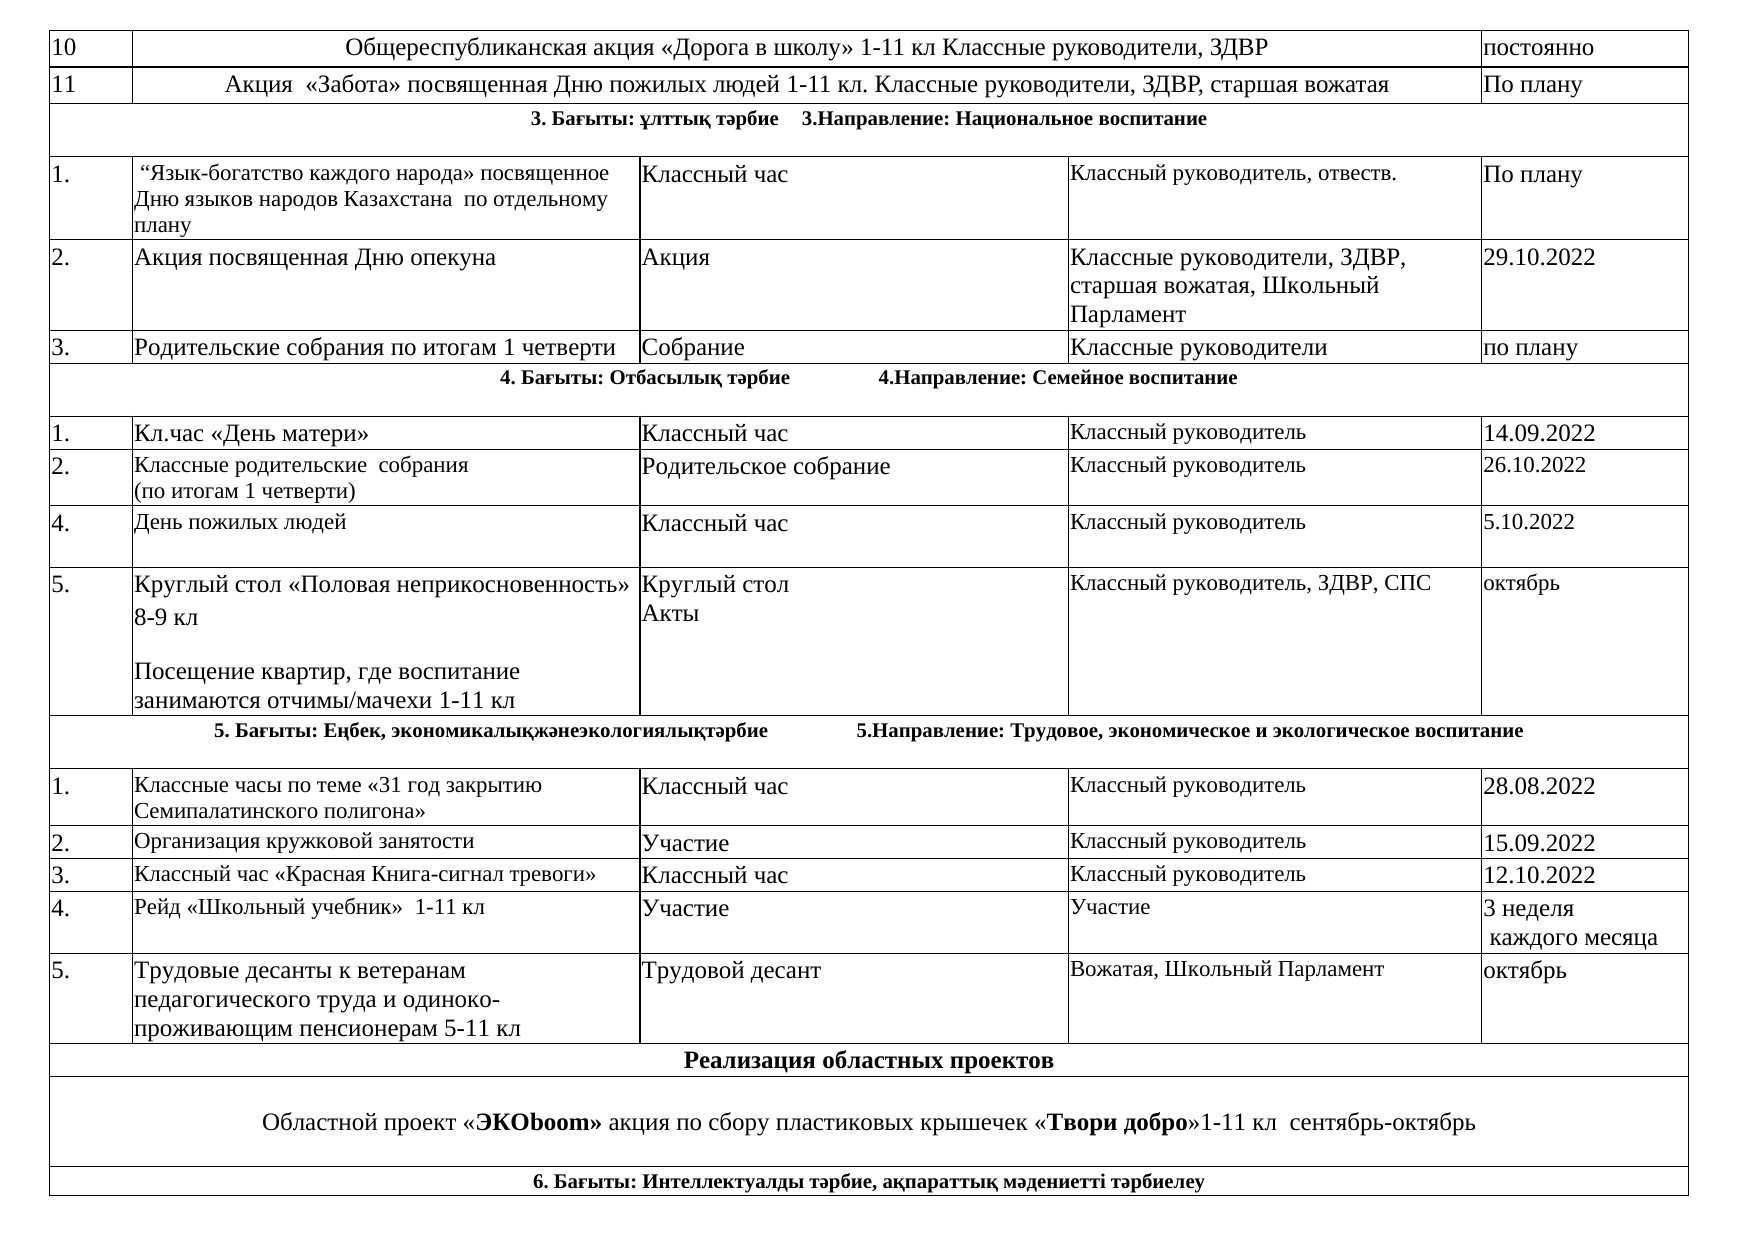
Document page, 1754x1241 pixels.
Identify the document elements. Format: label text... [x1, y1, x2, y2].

table_cell Областной проект «ЭКОboom» акция по сбору пластиковых крышечек «Твори добро»1-11 кл сентябрь-октябрь [50, 1077, 1688, 1166]
table_cell Собрание [641, 331, 1068, 363]
table_cell 4. Бағыты: Отбасылық тәрбие 4.Направление: Семейное воспитание [50, 364, 1688, 416]
table_cell Организация кружковой занятости [133, 826, 639, 858]
table_cell 1. [50, 417, 132, 448]
table_cell Классные руководители, ЗДВР, старшая вожатая, Школьный Парламент [1069, 240, 1481, 330]
table_cell 3. [50, 331, 132, 363]
table_cell 5. [50, 954, 132, 1043]
table_cell Общереспубликанская акция «Дорога в школу» 1-11 кл Классные руководители, ЗДВР [133, 31, 1481, 66]
table_cell Классный руководитель [1069, 826, 1481, 858]
table_cell 1. [50, 157, 132, 239]
table_cell 15.09.2022 [1482, 826, 1688, 858]
table_cell 28.08.2022 [1482, 769, 1688, 825]
table_cell Классный час [641, 769, 1068, 825]
table_cell 3. Бағыты: ұлттық тәрбие 3.Направление: Национальное воспитание [50, 104, 1688, 156]
table_cell 5. Бағыты: Еңбек, экономикалықжәнеэкологиялықтәрбие 5.Направление: Трудовое, экономическое и экологическое воспитание [50, 716, 1688, 768]
table_cell 3 неделя каждого месяца [1482, 892, 1688, 952]
table_cell Родительское собрание [641, 450, 1068, 505]
table_cell Акция [641, 240, 1068, 330]
table_cell 5. [50, 568, 132, 715]
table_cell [50, 1167, 1688, 1194]
table_cell Классный час [641, 506, 1068, 567]
table_cell “Язык-богатство каждого народа» посвященное Дню языков народов Казахстана по отдельному плану [133, 157, 639, 239]
table_cell 2. [50, 240, 132, 330]
table_cell Круглый стол Акты [641, 568, 1068, 715]
table_cell Классный руководитель [1069, 506, 1481, 567]
table_cell Участие [641, 826, 1068, 858]
table_cell 2. [50, 826, 132, 858]
table_cell 4. [50, 506, 132, 567]
table_cell Классный руководитель [1069, 859, 1481, 891]
table_cell 5.10.2022 [1482, 506, 1688, 567]
table_cell Классный час [641, 859, 1068, 891]
table_cell Классный руководитель [1069, 417, 1481, 448]
table_cell 26.10.2022 [1482, 450, 1688, 505]
table_cell Участие [1069, 892, 1481, 952]
table_cell День пожилых людей [133, 506, 639, 567]
table_cell Акция посвященная Дню опекуна [133, 240, 639, 330]
table_cell 11 [50, 68, 132, 103]
table_cell Классный руководитель, отвеств. [1069, 157, 1481, 239]
table_cell По плану [1482, 157, 1688, 239]
table_cell Вожатая, Школьный Парламент [1069, 954, 1481, 1043]
table_cell Классный час [641, 157, 1068, 239]
table_cell Круглый стол «Половая неприкосновенность» 8-9 кл Посещение квартир, где воспитание занимаются отчимы/мачехи 1-11 кл [133, 568, 639, 715]
table_cell Родительские собрания по итогам 1 четверти [133, 331, 639, 363]
table_cell Трудовой десант [641, 954, 1068, 1043]
table_cell 29.10.2022 [1482, 240, 1688, 330]
table_cell Классный руководитель, ЗДВР, СПС [1069, 568, 1481, 715]
table_cell Акция «Забота» посвященная Дню пожилых людей 1-11 кл. Классные руководители, ЗДВР, старшая вожатая [133, 68, 1481, 103]
table_cell 10 [50, 31, 132, 66]
table_cell по плану [1482, 331, 1688, 363]
table_cell Классные часы по теме «31 год закрытию Семипалатинского полигона» [133, 769, 639, 825]
table_cell октябрь [1482, 954, 1688, 1043]
table_cell Классный руководитель [1069, 769, 1481, 825]
table_cell Классный час «Красная Книга-сигнал тревоги» [133, 859, 639, 891]
table_cell 14.09.2022 [1482, 417, 1688, 448]
table_cell 2. [50, 450, 132, 505]
table_cell По плану [1482, 68, 1688, 103]
table_cell постоянно [1482, 31, 1688, 66]
table_cell 3. [50, 859, 132, 891]
table_cell Рейд «Школьный учебник» 1-11 кл [133, 892, 639, 952]
table_cell 12.10.2022 [1482, 859, 1688, 891]
table_cell Реализация областных проектов [50, 1044, 1688, 1076]
table_cell Кл.час «День матери» [133, 417, 639, 448]
table_cell 4. [50, 892, 132, 952]
table_cell Классный руководитель [1069, 450, 1481, 505]
table_cell Классные руководители [1069, 331, 1481, 363]
table_cell Классные родительские собрания (по итогам 1 четверти) [133, 450, 639, 505]
table_cell 1. [50, 769, 132, 825]
table_cell октябрь [1482, 568, 1688, 715]
table_cell Классный час [641, 417, 1068, 448]
table_cell Участие [641, 892, 1068, 952]
